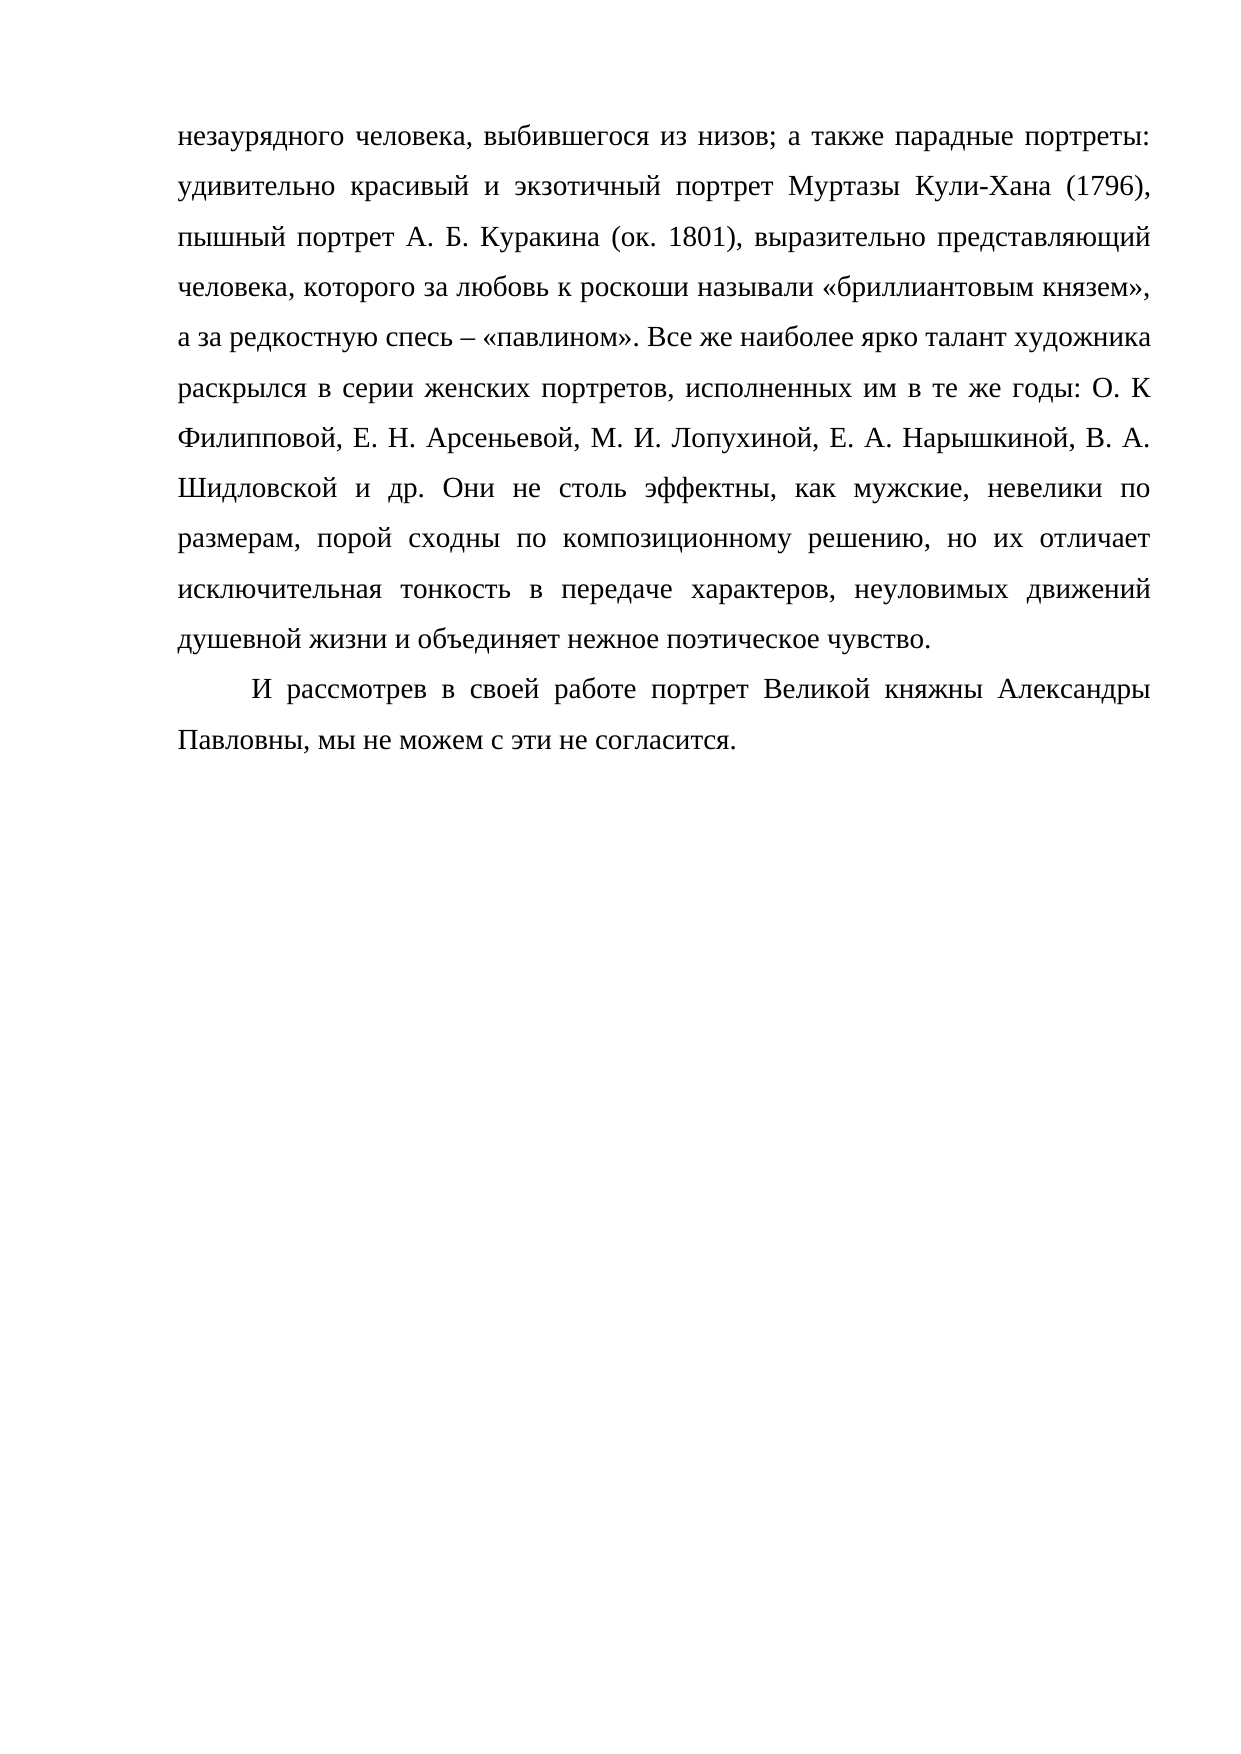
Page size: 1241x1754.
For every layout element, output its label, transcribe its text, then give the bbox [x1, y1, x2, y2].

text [177, 118, 1152, 655]
text И рассмотрев в своей работе портрет Великой княжны Александры Павловны, мы не можем с эти не согласится. [177, 672, 1152, 755]
